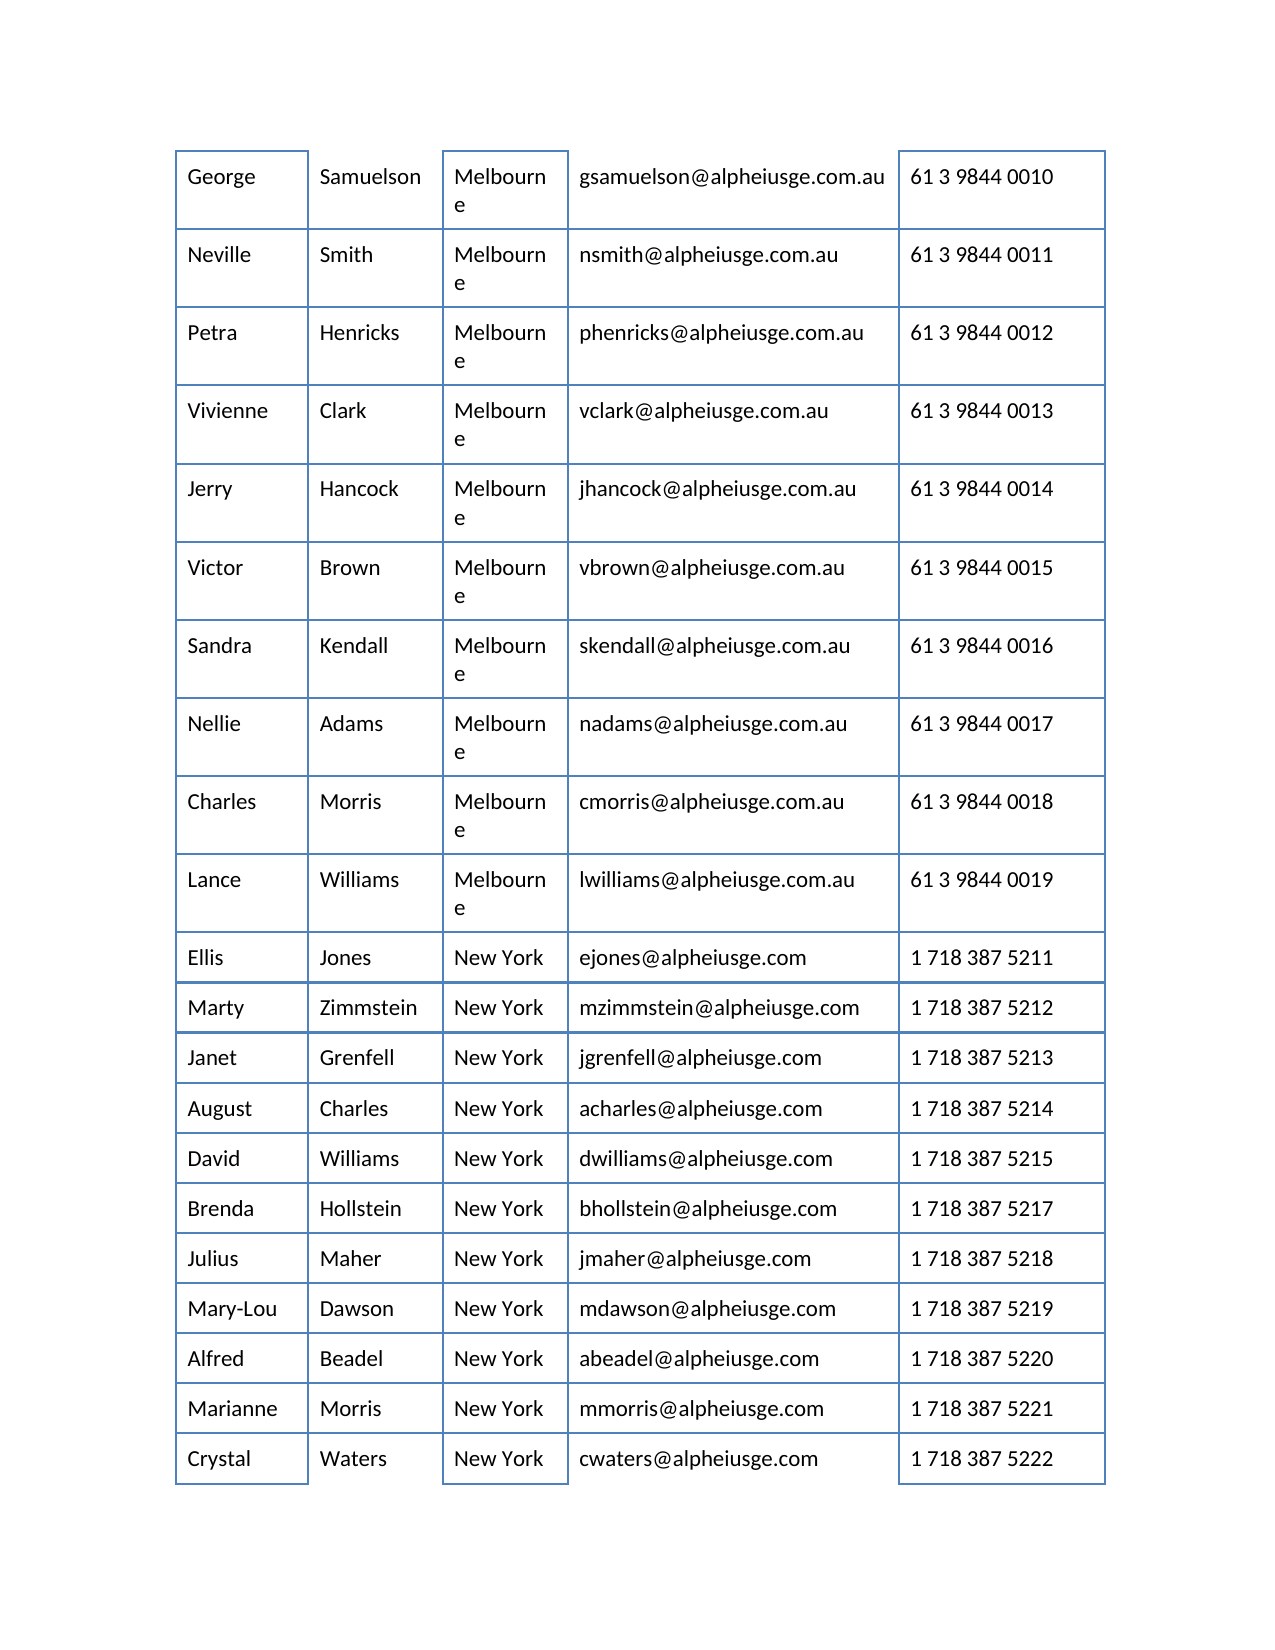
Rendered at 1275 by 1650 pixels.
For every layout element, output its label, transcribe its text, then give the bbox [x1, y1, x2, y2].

table_cell Melbourne [444, 386, 567, 462]
table_cell Grenfell [309, 1034, 442, 1082]
table_cell New York [444, 1184, 567, 1232]
table_cell Charles [177, 777, 307, 853]
table_cell Neville [177, 230, 307, 306]
table_cell Maher [309, 1234, 442, 1282]
table_cell Crystal [177, 1434, 307, 1482]
table_cell 1 718 387 5213 [900, 1034, 1104, 1082]
table_cell phenricks@alpheiusge.com.au [569, 308, 898, 384]
table_cell Charles [309, 1084, 442, 1132]
table_cell Melbourne [444, 777, 567, 853]
table_cell New York [444, 1134, 567, 1182]
table_cell vbrown@alpheiusge.com.au [569, 543, 898, 619]
table_cell New York [444, 1434, 567, 1482]
table_cell Hollstein [309, 1184, 442, 1232]
table_cell Williams [309, 1134, 442, 1182]
table_cell Brenda [177, 1184, 307, 1232]
table_cell cmorris@alpheiusge.com.au [569, 777, 898, 853]
table_cell Melbourne [444, 308, 567, 384]
table_cell Brown [309, 543, 442, 619]
table_cell 61 3 9844 0016 [900, 621, 1104, 697]
table_cell 1 718 387 5211 [900, 933, 1104, 981]
table_cell 61 3 9844 0017 [900, 699, 1104, 775]
table_cell 1 718 387 5220 [900, 1334, 1104, 1382]
table_cell Alfred [177, 1334, 307, 1382]
table_cell New York [444, 1234, 567, 1282]
table_cell Marianne [177, 1384, 307, 1432]
table_cell Melbourne [444, 230, 567, 306]
table_cell Vivienne [177, 386, 307, 462]
table_cell Petra [177, 308, 307, 384]
table_cell Waters [309, 1434, 442, 1482]
table_cell Melbourne [444, 543, 567, 619]
table_cell 61 3 9844 0015 [900, 543, 1104, 619]
table_cell dwilliams@alpheiusge.com [569, 1134, 898, 1182]
table_cell 61 3 9844 0014 [900, 465, 1104, 541]
table_cell 1 718 387 5219 [900, 1284, 1104, 1332]
table_cell jhancock@alpheiusge.com.au [569, 465, 898, 541]
table_cell August [177, 1084, 307, 1132]
table_cell Lance [177, 855, 307, 931]
table_cell bhollstein@alpheiusge.com [569, 1184, 898, 1232]
table_cell skendall@alpheiusge.com.au [569, 621, 898, 697]
table_cell New York [444, 933, 567, 981]
table_cell 61 3 9844 0019 [900, 855, 1104, 931]
table_cell New York [444, 1034, 567, 1082]
table_cell Melbourne [444, 855, 567, 931]
table_cell jmaher@alpheiusge.com [569, 1234, 898, 1282]
table_cell Melbourne [444, 621, 567, 697]
table_cell acharles@alpheiusge.com [569, 1084, 898, 1132]
table_cell New York [444, 1284, 567, 1332]
table_cell 1 718 387 5215 [900, 1134, 1104, 1182]
table_cell 1 718 387 5221 [900, 1384, 1104, 1432]
table_cell Jerry [177, 465, 307, 541]
table_cell Zimmstein [309, 984, 442, 1031]
table_cell Ellis [177, 933, 307, 981]
table_cell George [177, 152, 307, 228]
table_cell gsamuelson@alpheiusge.com.au [569, 150, 898, 228]
table_cell Smith [309, 230, 442, 306]
table_cell Sandra [177, 621, 307, 697]
table_cell Adams [309, 699, 442, 775]
table_cell Mary-Lou [177, 1284, 307, 1332]
table_cell Janet [177, 1034, 307, 1082]
table_cell Melbourne [444, 152, 567, 228]
table_cell 1 718 387 5212 [900, 984, 1104, 1031]
table_cell Jones [309, 933, 442, 981]
table_cell 61 3 9844 0012 [900, 308, 1104, 384]
table_cell mzimmstein@alpheiusge.com [569, 984, 898, 1031]
table_cell nadams@alpheiusge.com.au [569, 699, 898, 775]
table_cell Williams [309, 855, 442, 931]
table_cell Beadel [309, 1334, 442, 1382]
table_cell vclark@alpheiusge.com.au [569, 386, 898, 462]
table_cell abeadel@alpheiusge.com [569, 1334, 898, 1382]
table_cell Clark [309, 386, 442, 462]
table_cell Dawson [309, 1284, 442, 1332]
table_cell New York [444, 1384, 567, 1432]
table_cell jgrenfell@alpheiusge.com [569, 1034, 898, 1082]
table_cell Henricks [309, 308, 442, 384]
table_cell mmorris@alpheiusge.com [569, 1384, 898, 1432]
table_cell David [177, 1134, 307, 1182]
table_cell 61 3 9844 0013 [900, 386, 1104, 462]
table_cell 61 3 9844 0011 [900, 230, 1104, 306]
table_cell Nellie [177, 699, 307, 775]
table_cell lwilliams@alpheiusge.com.au [569, 855, 898, 931]
table_cell Victor [177, 543, 307, 619]
table_cell cwaters@alpheiusge.com [569, 1434, 898, 1482]
table_cell Marty [177, 984, 307, 1031]
table_cell 61 3 9844 0010 [900, 152, 1104, 228]
table_cell Morris [309, 1384, 442, 1432]
table_cell Morris [309, 777, 442, 853]
table_cell Julius [177, 1234, 307, 1282]
table_cell 1 718 387 5222 [900, 1434, 1104, 1482]
table_cell 1 718 387 5217 [900, 1184, 1104, 1232]
table_cell New York [444, 1084, 567, 1132]
table_cell New York [444, 984, 567, 1031]
table_cell ejones@alpheiusge.com [569, 933, 898, 981]
table_cell 1 718 387 5218 [900, 1234, 1104, 1282]
table_cell 61 3 9844 0018 [900, 777, 1104, 853]
table_cell Melbourne [444, 465, 567, 541]
table_cell mdawson@alpheiusge.com [569, 1284, 898, 1332]
table_cell Kendall [309, 621, 442, 697]
table_cell 1 718 387 5214 [900, 1084, 1104, 1132]
table_cell Samuelson [309, 150, 442, 228]
table_cell Hancock [309, 465, 442, 541]
table_cell nsmith@alpheiusge.com.au [569, 230, 898, 306]
table_cell Melbourne [444, 699, 567, 775]
table_cell New York [444, 1334, 567, 1382]
